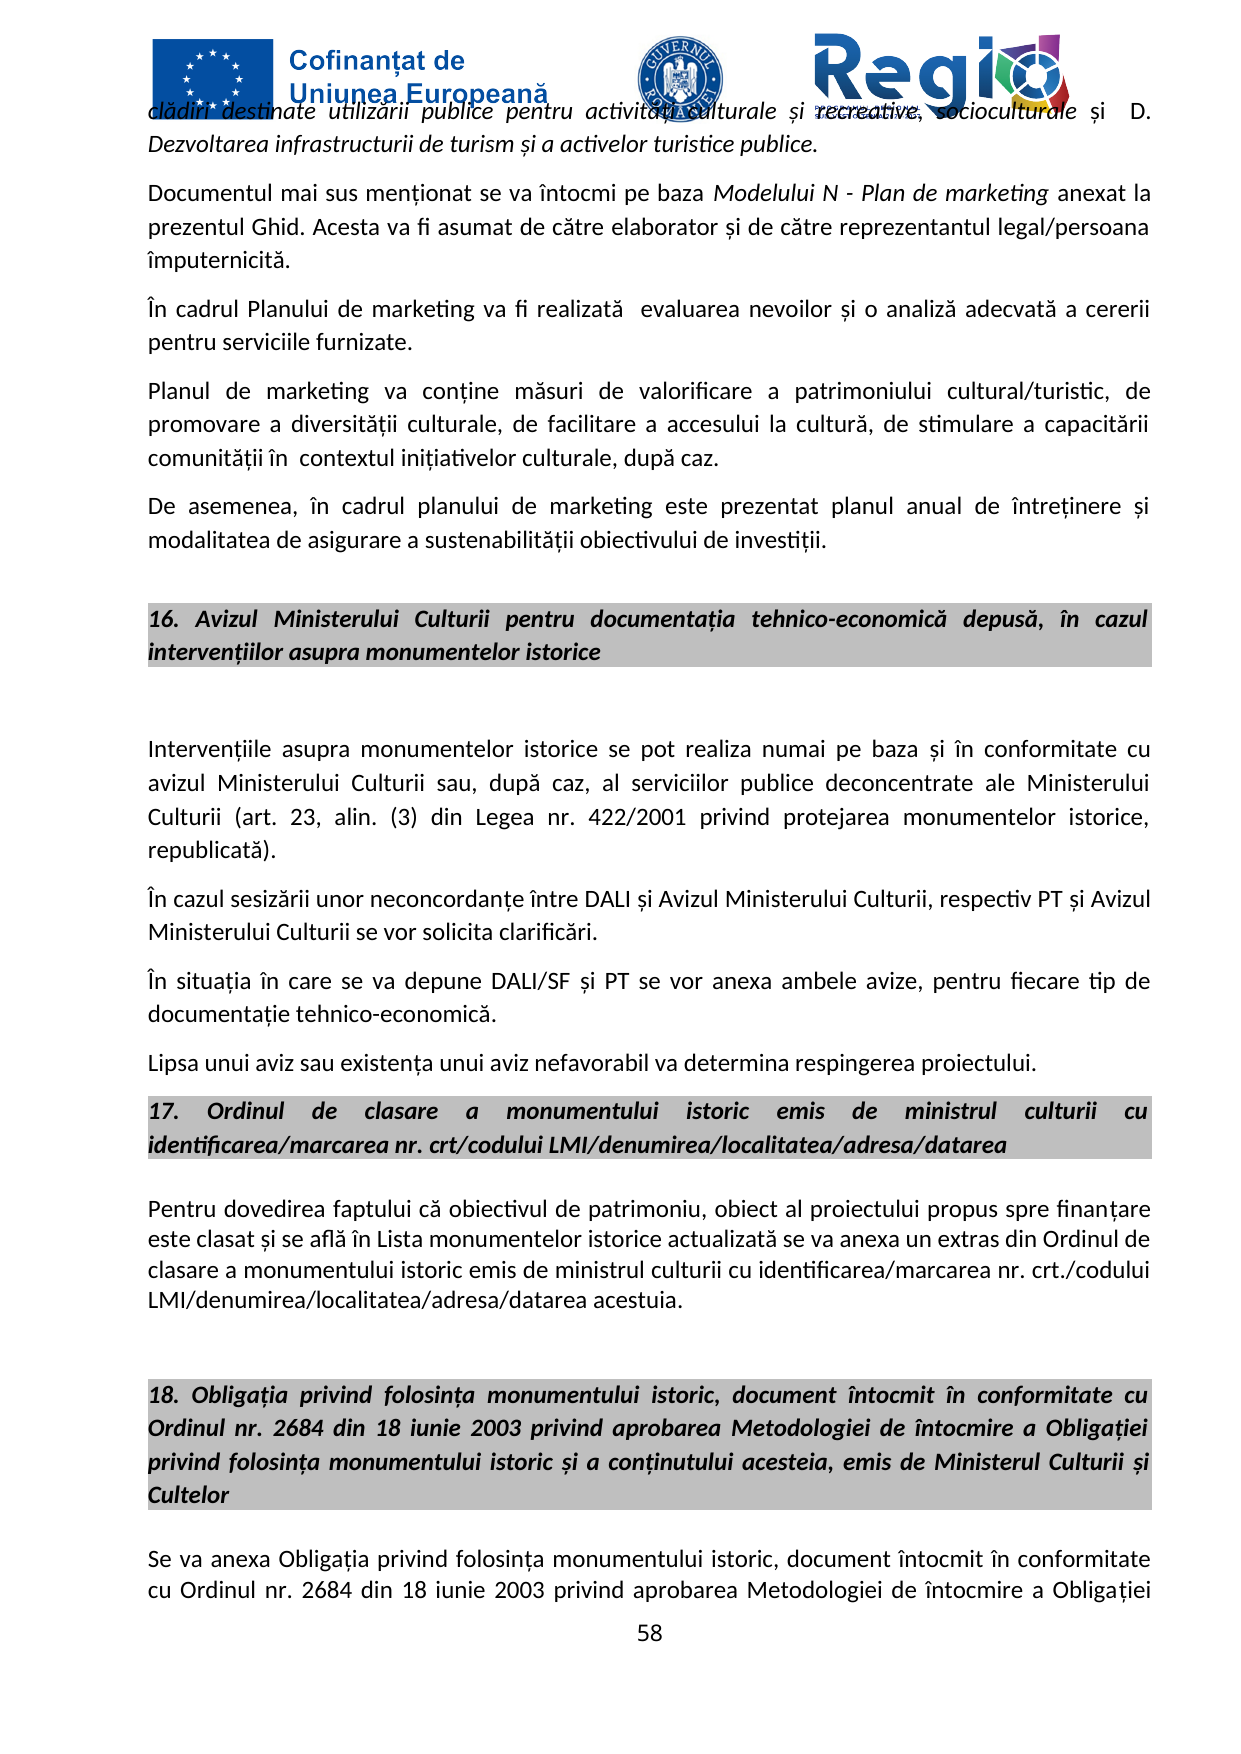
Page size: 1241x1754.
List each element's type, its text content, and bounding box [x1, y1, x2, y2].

text De asemenea, în cadrul planului de marketing este prezentat planul anual de întreținere și modalitatea de asigurare a sustenabilităţii obiectivului de investiţii. [148, 490, 1152, 554]
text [148, 1543, 1152, 1604]
text 17. Ordinul de clasare a monumentului istoric emis de ministrul culturii cu identificarea/marcarea nr. crt/codului LMI/denumirea/localitatea/adresa/datarea [148, 1096, 1152, 1159]
text Planul de marketing va conţine măsuri de valorificare a patrimoniului cultural/turistic, de promovare a diversității culturale, de facilitare a accesului la cultură, de stimulare a capacitării comunității în contextul inițiativelor culturale, după caz. [148, 375, 1152, 472]
text Pentru dovedirea faptului că obiectivul de patrimoniu, obiect al proiectului propus spre finanţare este clasat şi se află în Lista monumentelor istorice actualizată se va anexa un extras din Ordinul de clasare a monumentului istoric emis de ministrul culturii cu identificarea/marcarea nr. crt./codului LMI/denumirea/localitatea/adresa/datarea acestuia. [148, 1193, 1152, 1315]
text Documentul mai sus menţionat se va întocmi pe baza Modelului N - Plan de marketing anexat la prezentul Ghid. Acesta va fi asumat de către elaborator și de către reprezentantul legal/persoana împuternicită. [148, 177, 1152, 275]
text În situaţia în care se va depune DALI/SF şi PT se vor anexa ambele avize, pentru fiecare tip de documentaţie tehnico-economică. [148, 965, 1152, 1029]
text 18. Obligaţia privind folosinţa monumentului istoric, document întocmit în conformitate cu Ordinul nr. 2684 din 18 iunie 2003 privind aprobarea Metodologiei de întocmire a Obligaţiei privind folosinţa monumentului istoric şi a conţinutului acesteia, emis de Ministerul Culturii şi Cultelor [148, 1379, 1152, 1510]
picture [633, 34, 728, 95]
text Intervenţiile asupra monumentelor istorice se pot realiza numai pe baza şi în conformitate cu avizul Ministerului Culturii sau, după caz, al serviciilor publice deconcentrate ale Ministerului Culturii (art. 23, alin. (3) din Legea nr. 422/2001 privind protejarea monumentelor istorice, republicată). [148, 734, 1152, 865]
picture [812, 32, 1071, 95]
text În cazul sesizării unor neconcordanţe între DALI şi Avizul Ministerului Culturii, respectiv PT şi Avizul Ministerului Culturii se vor solicita clarificări. [148, 883, 1152, 947]
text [148, 95, 1152, 159]
text 16. Avizul Ministerului Culturii pentru documentaţia tehnico-economică depusă, în cazul intervenţiilor asupra monumentelor istorice [148, 603, 1152, 667]
text În cadrul Planului de marketing va fi realizată evaluarea nevoilor și o analiză adecvată a cererii pentru serviciile furnizate. [148, 293, 1152, 357]
text Lipsa unui aviz sau existenţa unui aviz nefavorabil va determina respingerea proiectului. [148, 1047, 1152, 1077]
picture [147, 34, 550, 123]
